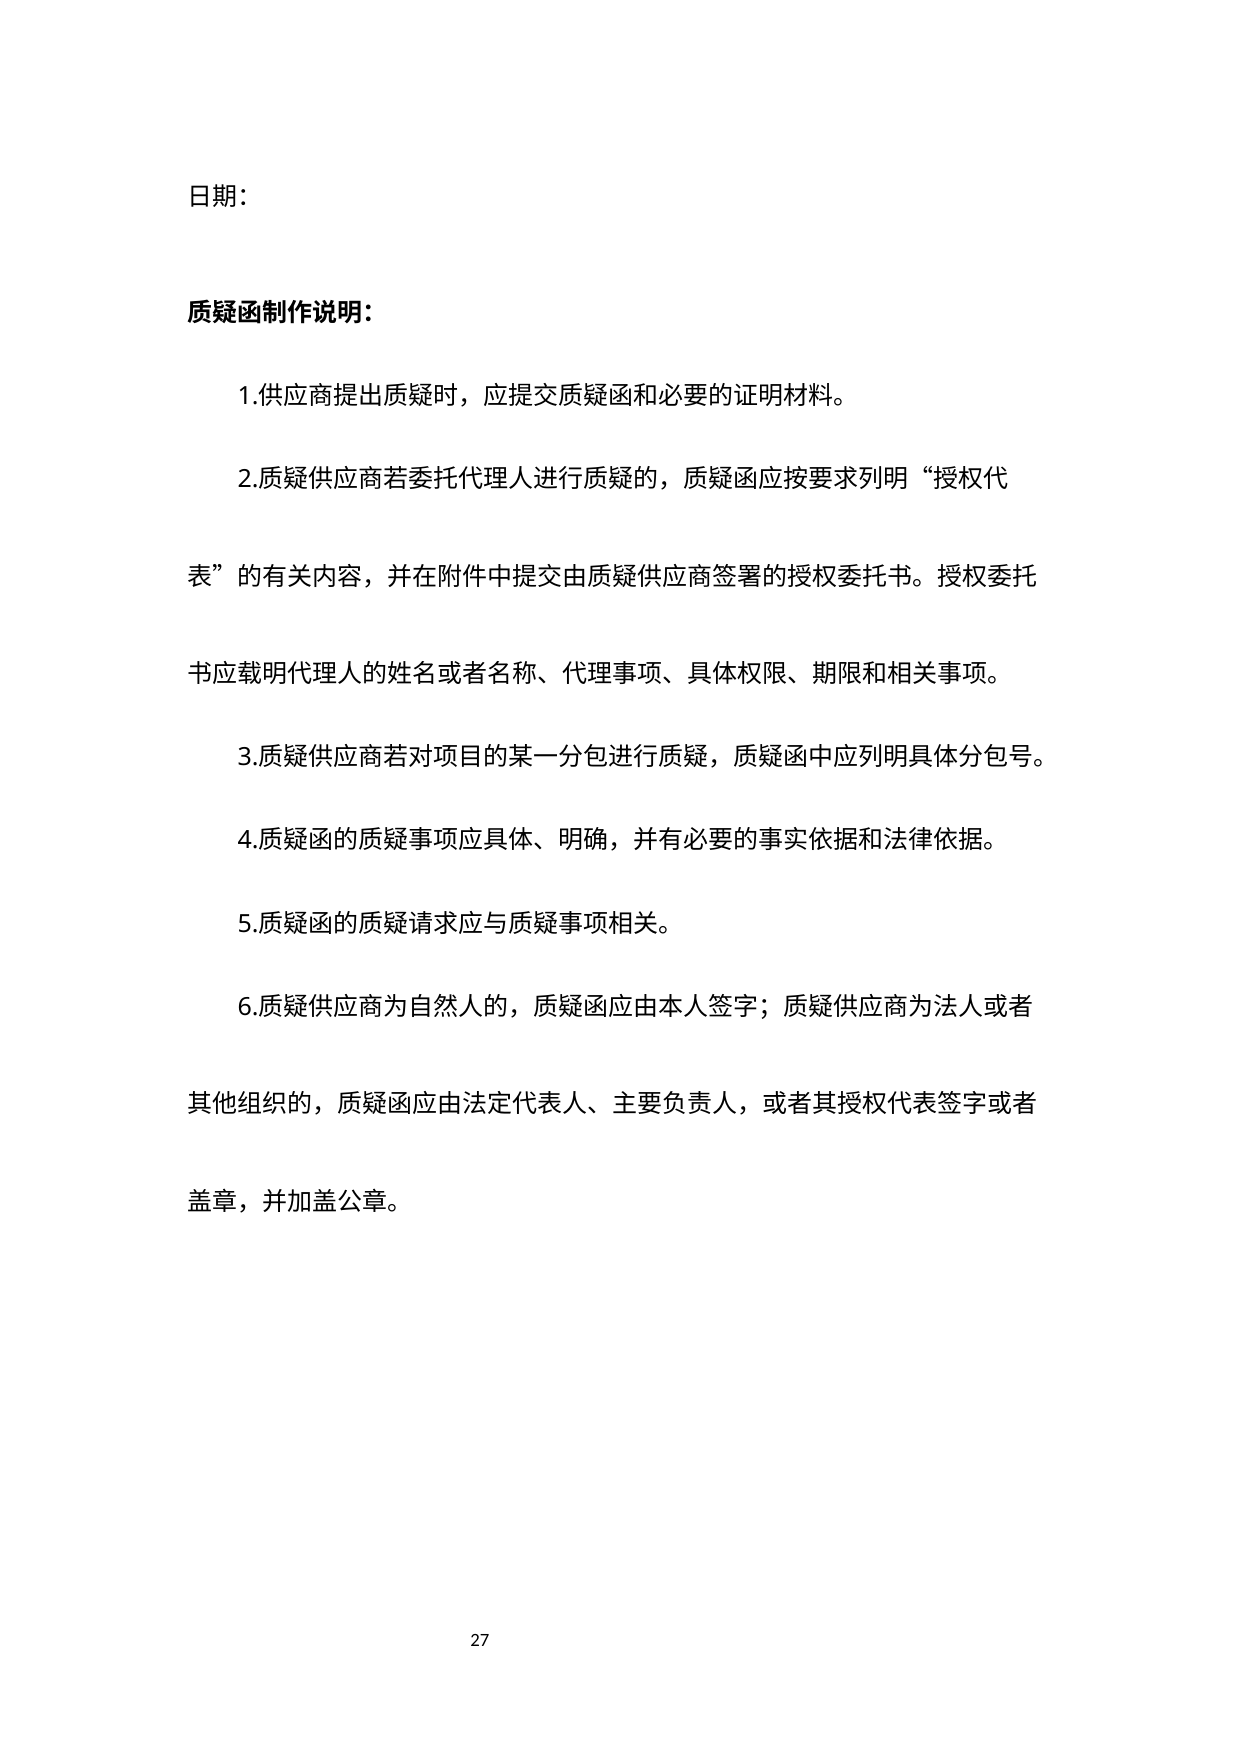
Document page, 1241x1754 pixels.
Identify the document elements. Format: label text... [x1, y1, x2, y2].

text 2.质疑供应商若委托代理人进行质疑的，质疑函应按要求列明“授权代表”的有关内容，并在附件中提交由质疑供应商签署的授权委托书。授权委托书应载明代理人的姓名或者名称、代理事项、具体权限、期限和相关事项。 [187, 444, 1053, 704]
text 3.质疑供应商若对项目的某一分包进行质疑，质疑函中应列明具体分包号。 [187, 722, 1053, 787]
text 4.质疑函的质疑事项应具体、明确，并有必要的事实依据和法律依据。 [187, 806, 1053, 871]
text 日期： [187, 162, 1053, 227]
text 5.质疑函的质疑请求应与质疑事项相关。 [187, 889, 1053, 954]
text 质疑函制作说明： [187, 278, 1053, 343]
text 6.质疑供应商为自然人的，质疑函应由本人签字；质疑供应商为法人或者其他组织的，质疑函应由法定代表人、主要负责人，或者其授权代表签字或者盖章，并加盖公章。 [187, 972, 1053, 1232]
text 1.供应商提出质疑时，应提交质疑函和必要的证明材料。 [187, 361, 1053, 426]
